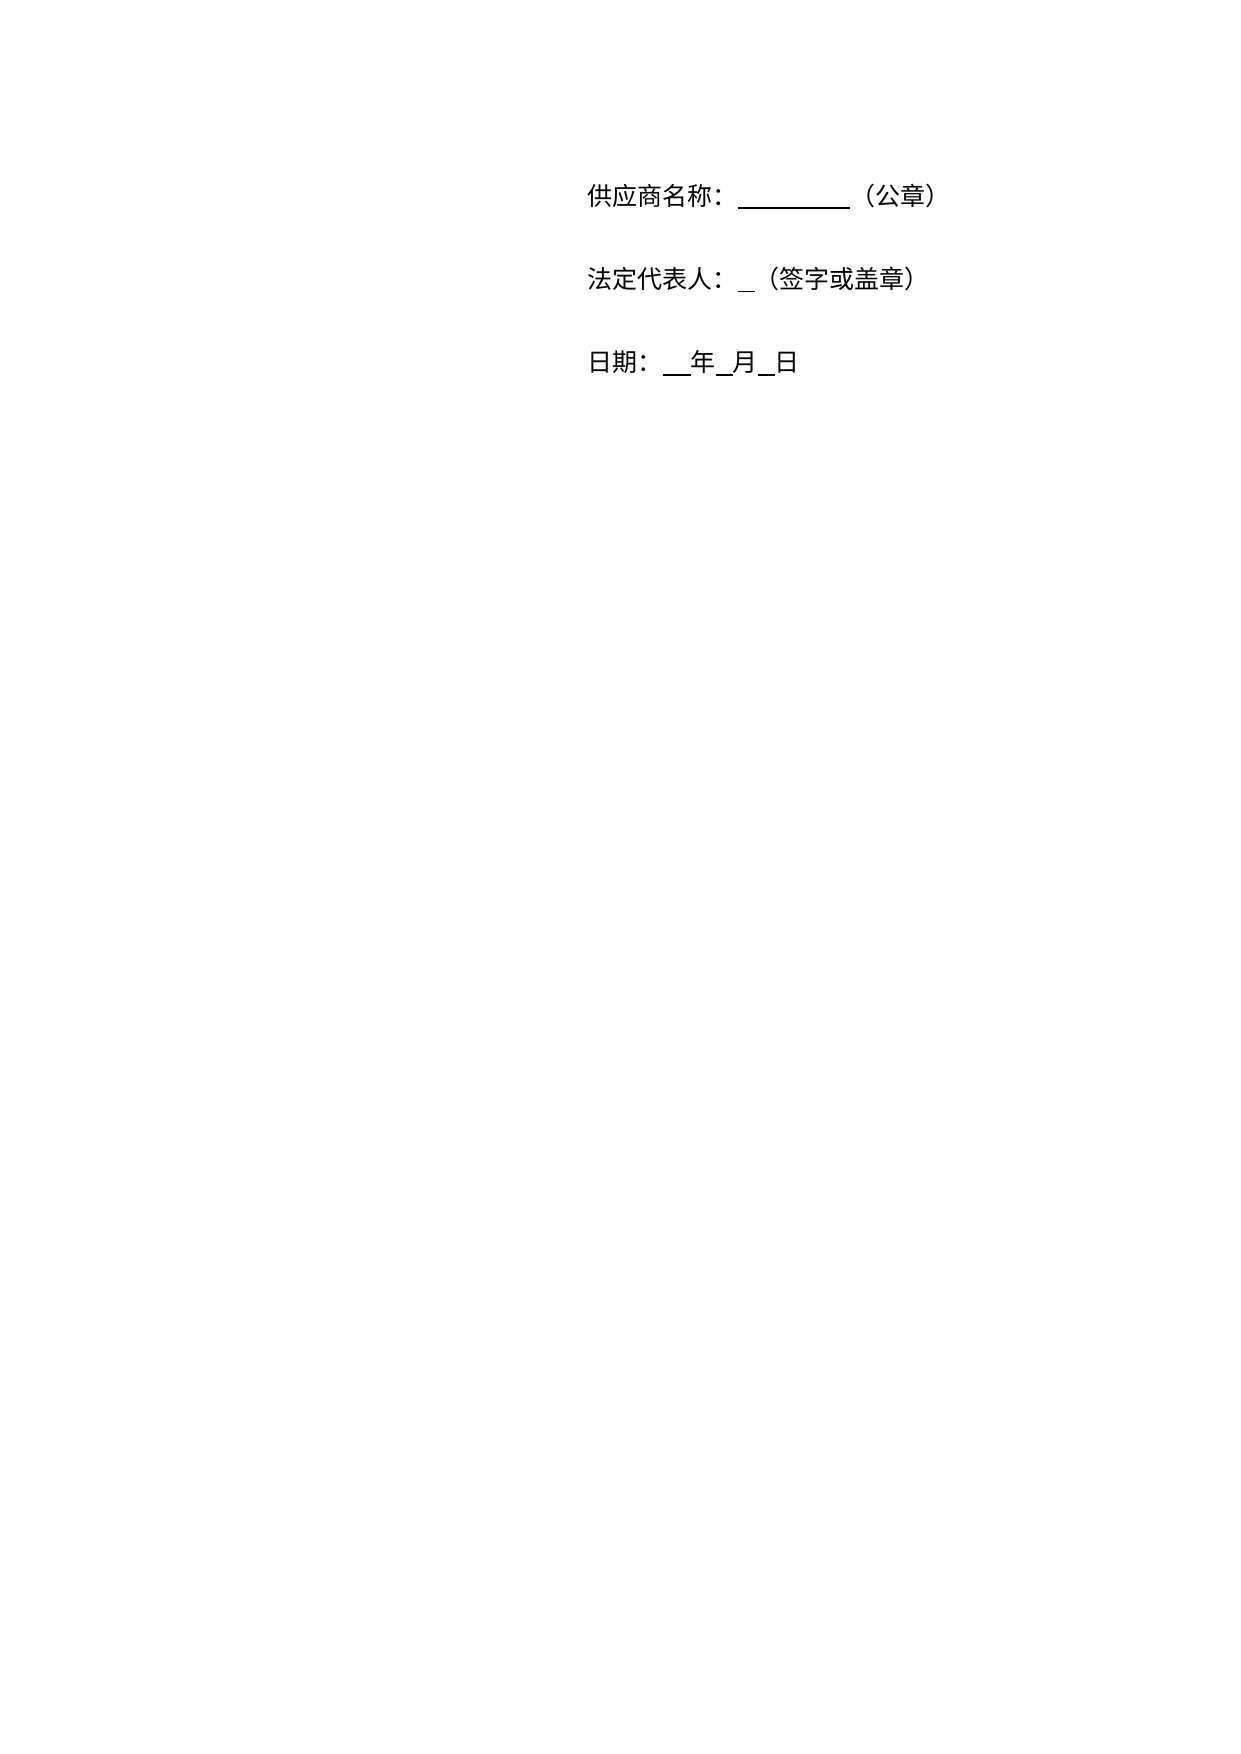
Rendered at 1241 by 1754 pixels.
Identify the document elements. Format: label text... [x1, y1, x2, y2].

text 日期： 年 月 日 [187, 328, 1053, 393]
text 法定代表人： （签字或盖章） [187, 245, 1053, 310]
text 供应商名称： （公章） [187, 162, 1053, 227]
